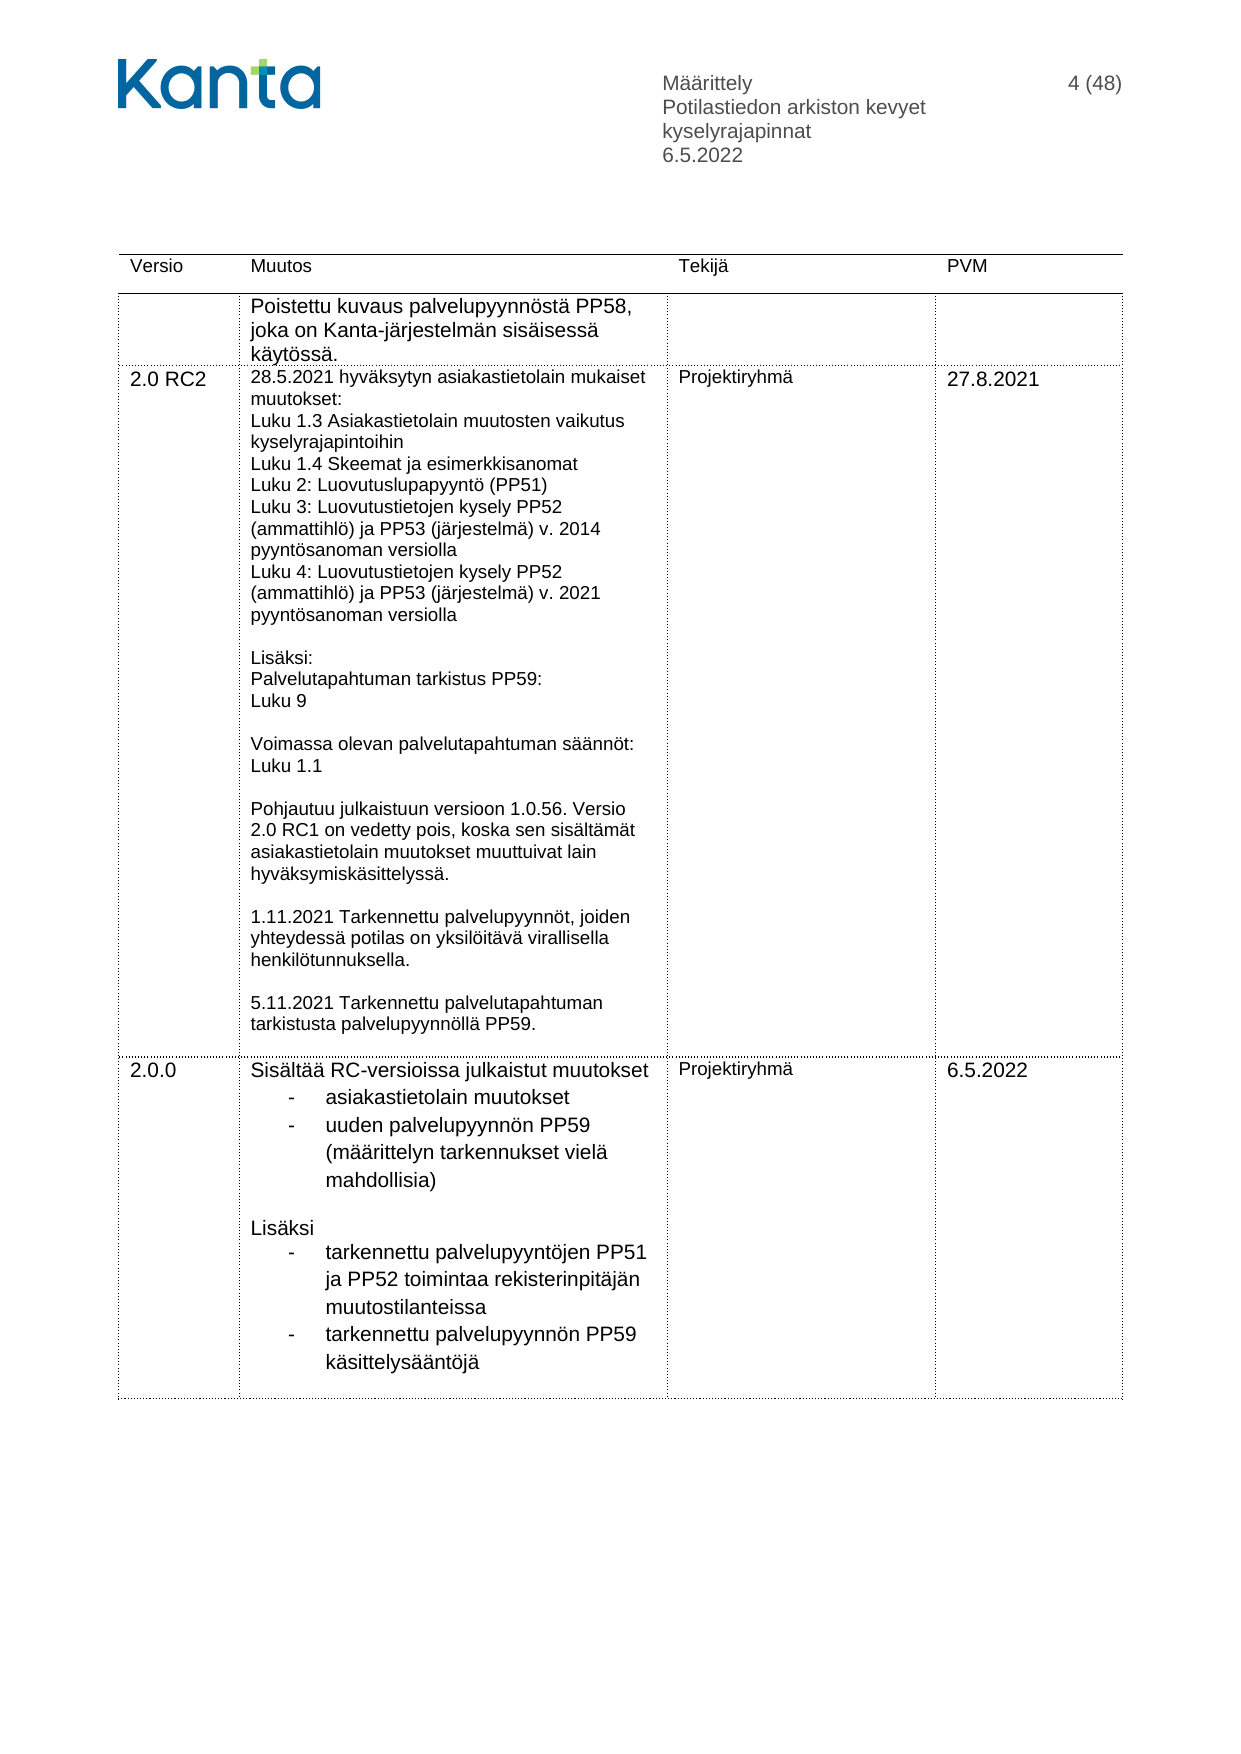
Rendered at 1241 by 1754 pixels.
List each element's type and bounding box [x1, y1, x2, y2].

picture [118, 59, 321, 109]
